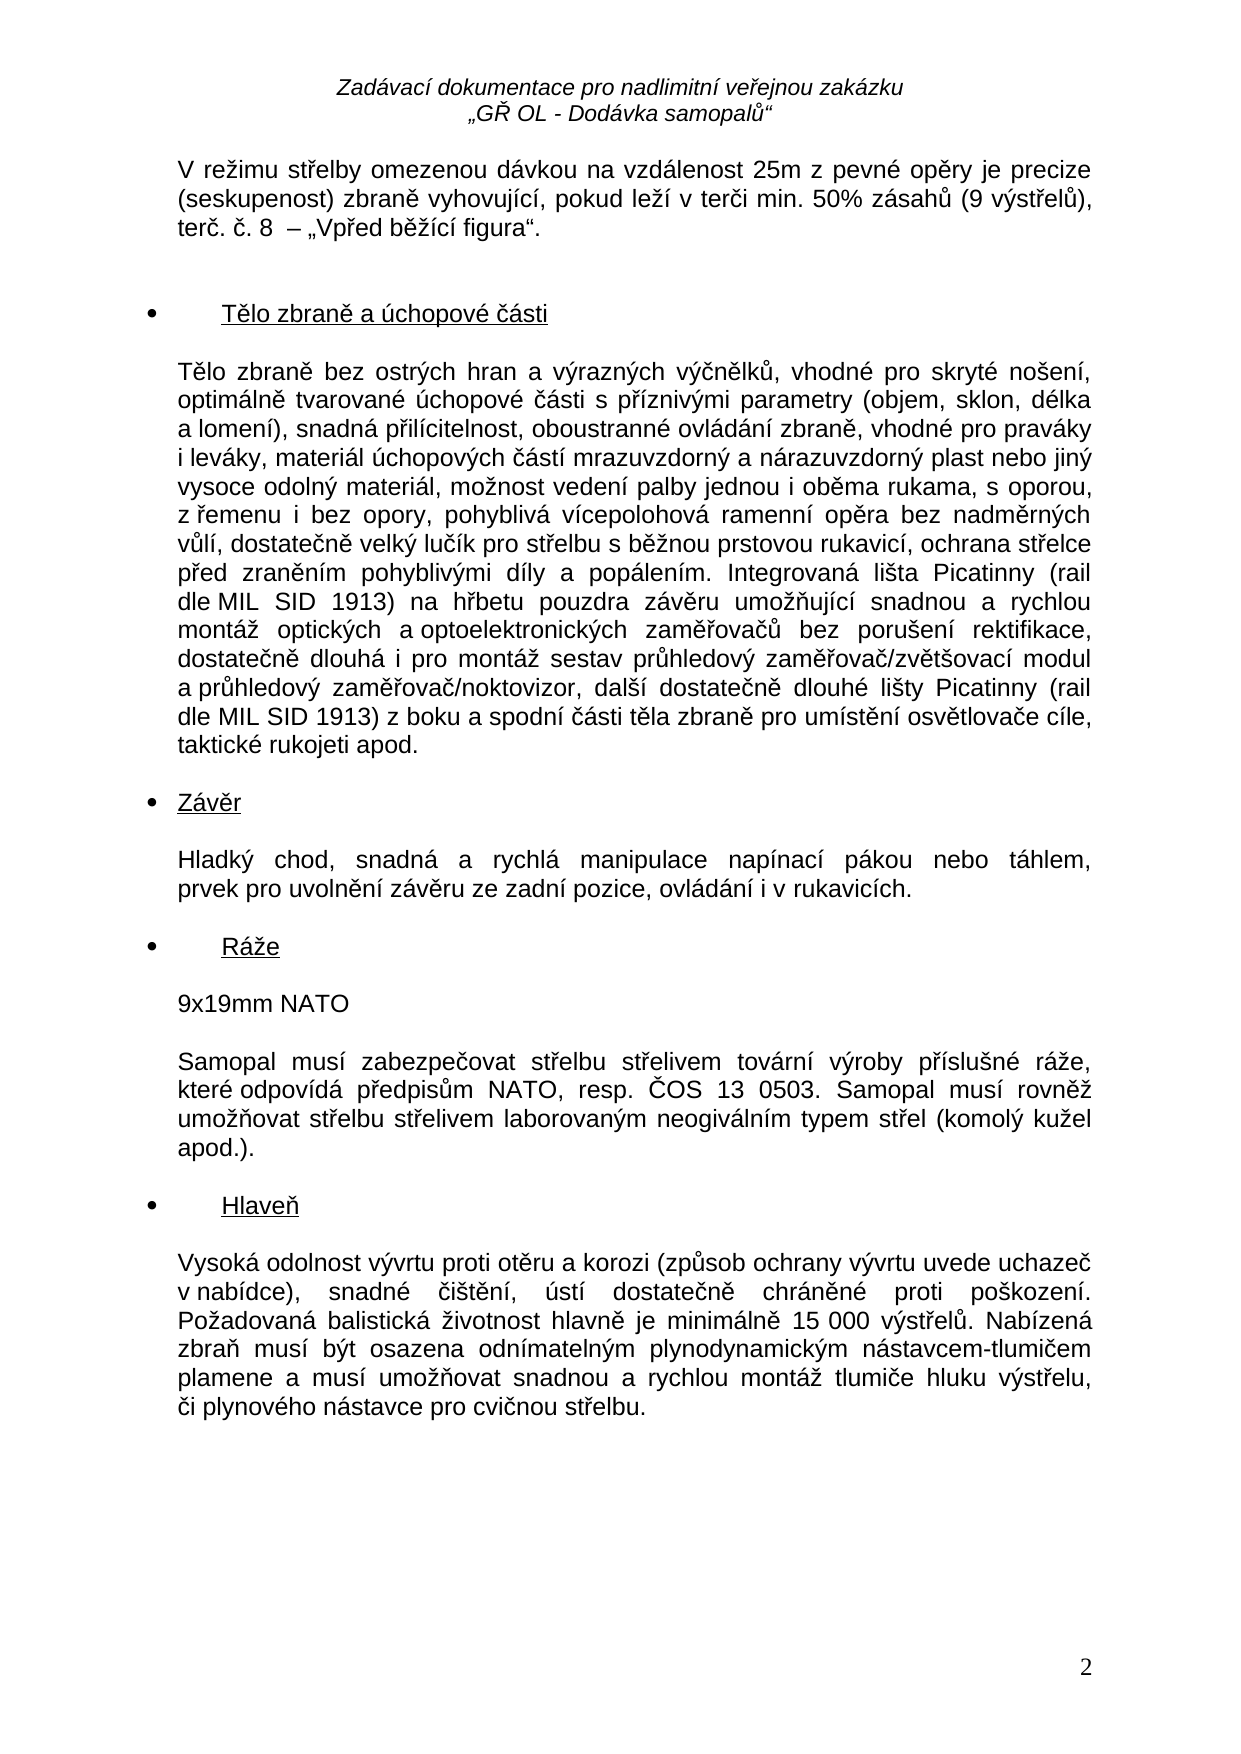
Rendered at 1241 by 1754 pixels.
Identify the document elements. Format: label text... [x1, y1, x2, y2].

list Tělo zbraně a úchopové části [148, 299, 1093, 328]
text Vysoká odolnost vývrtu proti otěru a korozi (způsob ochrany vývrtu uvede uchazeč v nabídce), snadné čištění, ústí dostatečně chráněné proti poškození. Požadovaná balistická životnost hlavně je minimálně 15 000 výstřelů. Nabízená zbraň musí být osazena odnímatelným plynodynamickým nástavcem-tlumičem plamene a musí umožňovat snadnou a rychlou montáž tlumiče hluku výstřelu, či plynového nástavce pro cvičnou střelbu. [177, 1248, 1093, 1421]
text Hladký chod, snadná a rychlá manipulace napínací pákou nebo táhlem, prvek pro uvolnění závěru ze zadní pozice, ovládání i v rukavicích. [177, 845, 1093, 903]
text 9x19mm NATO [177, 989, 1093, 1018]
list Hlaveň [148, 1191, 1093, 1219]
list Ráže [148, 932, 1093, 961]
text Samopal musí zabezpečovat střelbu střelivem tovární výroby příslušné ráže, které odpovídá předpisům NATO, resp. ČOS 13 0503. Samopal musí rovněž umožňovat střelbu střelivem laborovaným neogiválním typem střel (komolý kužel apod.). [177, 1047, 1093, 1162]
text V režimu střelby omezenou dávkou na vzdálenost 25m z pevné opěry je precize (seskupenost) zbraně vyhovující, pokud leží v terči min. 50% zásahů (9 výstřelů), terč. č. 8 – „Vpřed běžící figura“. [177, 155, 1093, 241]
text Tělo zbraně bez ostrých hran a výrazných výčnělků, vhodné pro skryté nošení, optimálně tvarované úchopové části s příznivými parametry (objem, sklon, délka a lomení), snadná přilícitelnost, oboustranné ovládání zbraně, vhodné pro praváky i leváky, materiál úchopových částí mrazuvzdorný a nárazuvzdorný plast nebo jiný vysoce odolný materiál, možnost vedení palby jednou i oběma rukama, s oporou, z řemenu i bez opory, pohyblivá vícepolohová ramenní opěra bez nadměrných vůlí, dostatečně velký lučík pro střelbu s běžnou prstovou rukavicí, ochrana střelce před zraněním pohyblivými díly a popálením. Integrovaná lišta Picatinny (rail dle MIL SID 1913) na hřbetu pouzdra závěru umožňující snadnou a rychlou montáž optických a optoelektronických zaměřovačů bez porušení rektifikace, dostatečně dlouhá i pro montáž sestav průhledový zaměřovač/zvětšovací modul a průhledový zaměřovač/noktovizor, další dostatečně dlouhé lišty Picatinny (rail dle MIL SID 1913) z boku a spodní části těla zbraně pro umístění osvětlovače cíle, taktické rukojeti apod. [177, 357, 1093, 759]
list Závěr [148, 788, 1093, 817]
